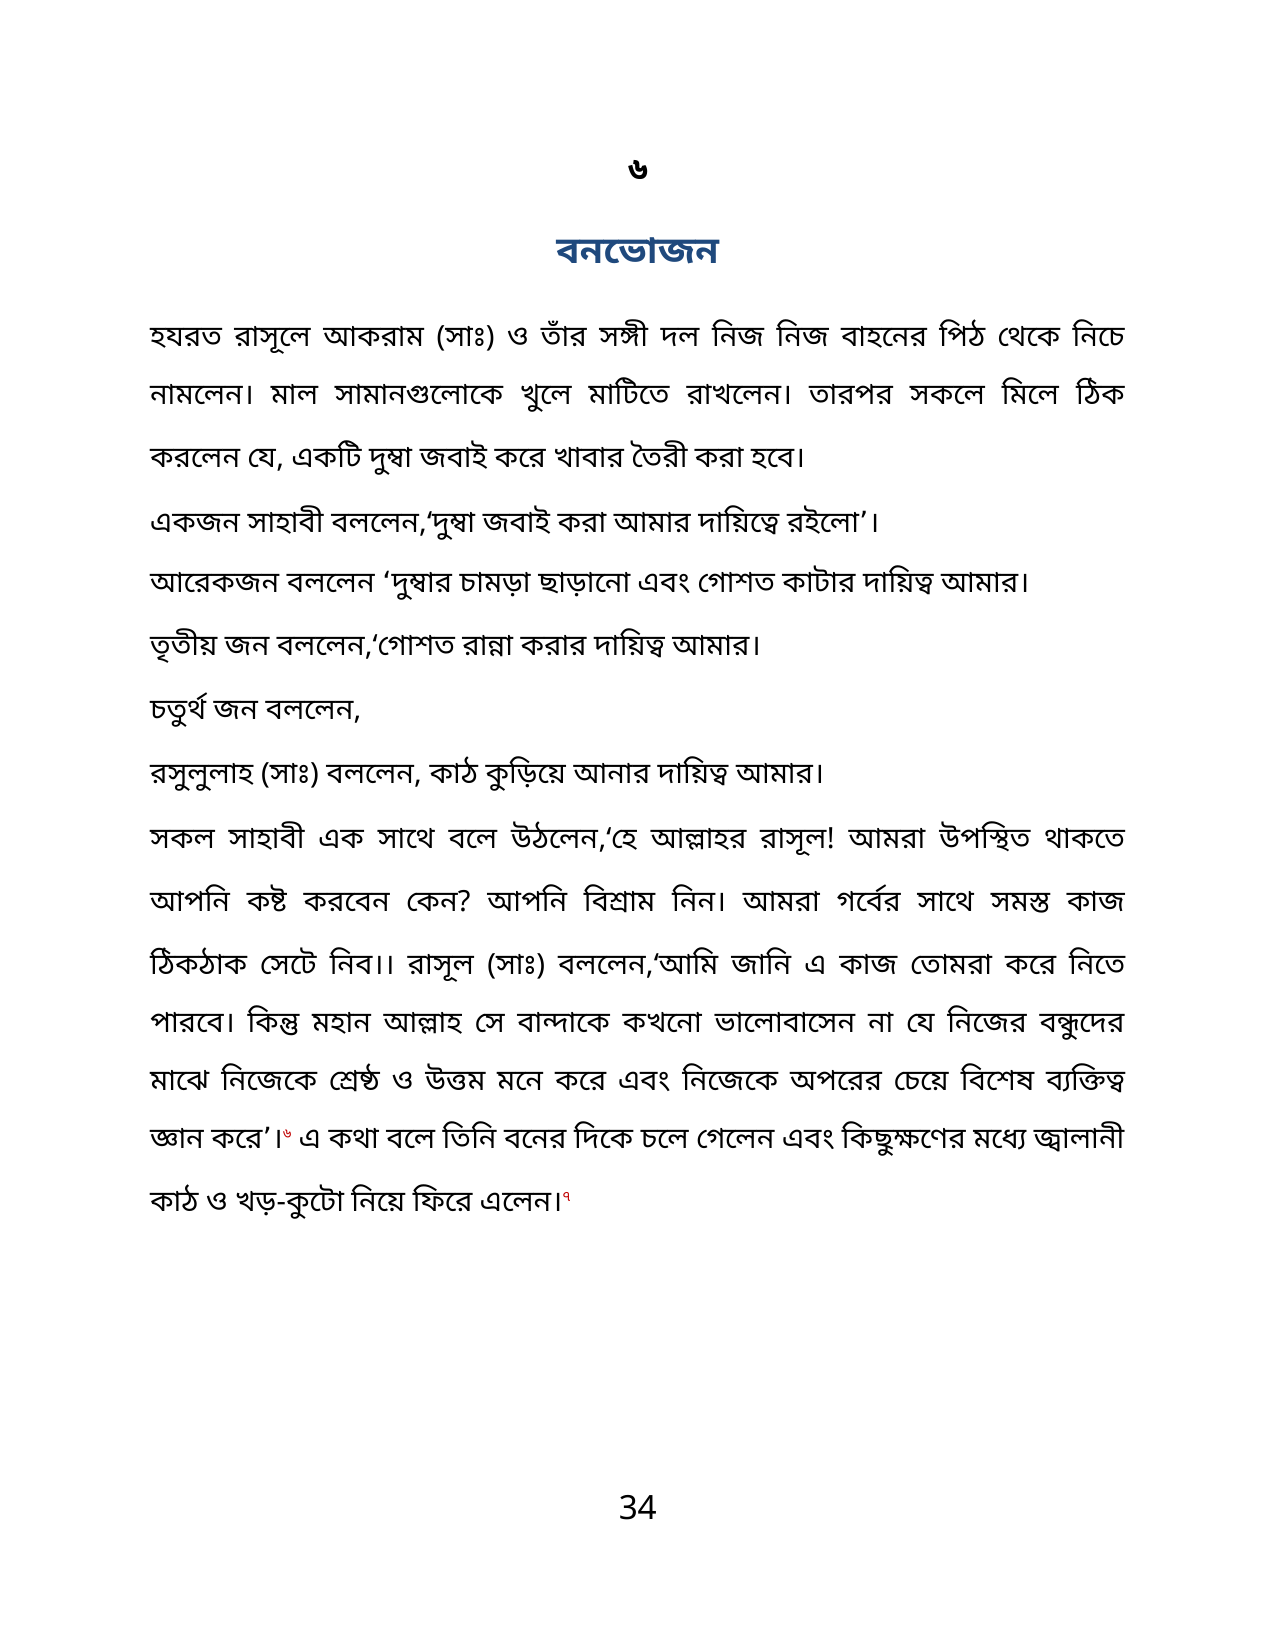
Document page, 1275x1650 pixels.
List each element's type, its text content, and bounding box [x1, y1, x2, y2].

text হযরত রাসূলে আকরাম (সাঃ) ও তাঁর সঙ্গী দল নিজ নিজ বাহনের পিঠ থেকে নিচে নামলেন। মাল সামানগুলোকে খুলে মাটিতে রাখলেন। তারপর সকলে মিলে ঠিক করলেন যে, একটি দুম্বা জবাই করে খাবার তৈরী করা হবে। [150, 316, 1125, 479]
text রসুলুলাহ (সাঃ) বললেন, কাঠ কুড়িয়ে আনার দায়িত্ব আমার। [150, 753, 1125, 796]
text ৬ [150, 150, 1125, 194]
text আরেকজন বললেন ‘দুম্বার চামড়া ছাড়ানো এবং গোশত কাটার দায়িত্ব আমার। [150, 565, 1125, 604]
text তৃতীয় জন বললেন,‘গোশত রান্না করার দায়িত্ব আমার। [150, 624, 1125, 667]
text চতুর্থ জন বললেন, [150, 688, 1125, 731]
text একজন সাহাবী বললেন,‘দুম্বা জবাই করা আমার দায়িত্বে রইলো’। [150, 501, 1125, 544]
subtitle বনভোজন [150, 229, 1125, 278]
text সকল সাহাবী এক সাথে বলে উঠলেন,‘হে আল্লাহর রাসূল! আমরা উপস্থিত থাকতে আপনি কষ্ট করবেন কেন? আপনি বিশ্রাম নিন। আমরা গর্বের সাথে সমস্ত কাজ ঠিকঠাক সেটে নিব।। রাসূল (সাঃ) বললেন,‘আমি জানি এ কাজ তোমরা করে নিতে পারবে। কিন্তু মহান আল্লাহ সে বান্দাকে কখনো ভালোবাসেন না যে নিজের বন্ধুদের মাঝে নিজেকে শ্রেষ্ঠ ও উত্তম মনে করে এবং নিজেকে অপরের চেয়ে বিশেষ ব্যক্তিত্ব জ্ঞান করে’।৬ এ কথা বলে তিনি বনের দিকে চলে গেলেন এবং কিছুক্ষণের মধ্যে জ্বালানী কাঠ ও খড়-কুটো নিয়ে ফিরে এলেন।৭ [150, 817, 1125, 1223]
